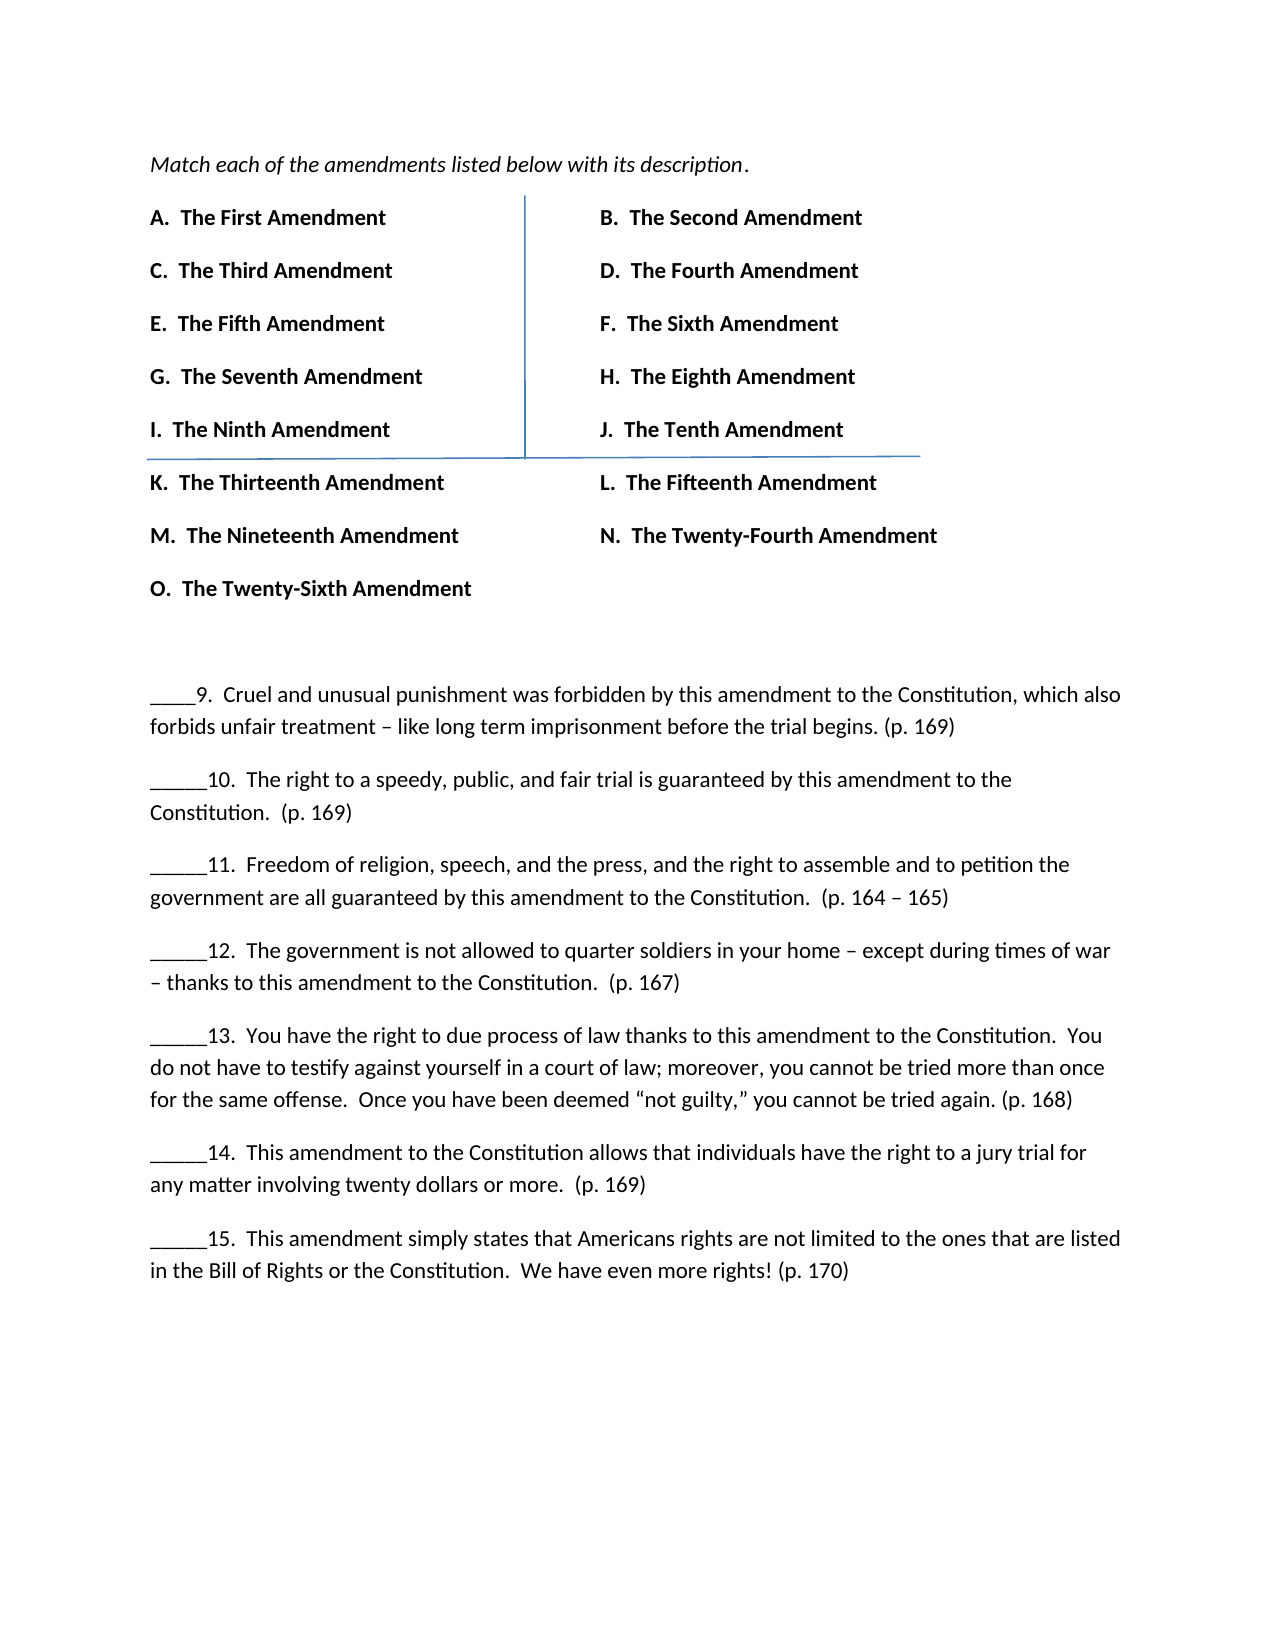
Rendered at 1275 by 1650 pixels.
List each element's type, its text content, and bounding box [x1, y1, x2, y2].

text M. The Nineteenth Amendment N. The Twenty-Fourth Amendment [150, 521, 1125, 549]
text _____11. Freedom of religion, speech, and the press, and the right to assemble and to petition the government are all guaranteed by this amendment to the Constitution. (p. 164 – 165) [150, 851, 1125, 911]
text I. The Ninth Amendment J. The Tenth Amendment [150, 415, 524, 443]
text ____9. Cruel and unusual punishment was forbidden by this amendment to the Constitution, which also forbids unfair treatment – like long term imprisonment before the trial begins. (p. 169) [150, 680, 1125, 740]
text A. The First Amendment B. The Second Amendment [526, 203, 1125, 231]
text _____12. The government is not allowed to quarter soldiers in your home – except during times of war – thanks to this amendment to the Constitution. (p. 167) [150, 936, 1125, 996]
text _____13. You have the right to due process of law thanks to this amendment to the Constitution. You do not have to testify against yourself in a court of law; moreover, you cannot be tried more than once for the same offense. Once you have been deemed “not guilty,” you cannot be tried again. (p. 168) [150, 1021, 1125, 1113]
text E. The Fifth Amendment F. The Sixth Amendment [526, 309, 1125, 337]
text C. The Third Amendment D. The Fourth Amendment [526, 256, 1125, 284]
text K. The Thirteenth Amendment L. The Fifteenth Amendment [150, 468, 1125, 496]
text A. The First Amendment B. The Second Amendment [150, 203, 524, 231]
text O. The Twenty-Sixth Amendment [150, 574, 1125, 602]
text C. The Third Amendment D. The Fourth Amendment [150, 256, 524, 284]
text G. The Seventh Amendment H. The Eighth Amendment [150, 362, 524, 390]
text _____14. This amendment to the Constitution allows that individuals have the right to a jury trial for any matter involving twenty dollars or more. (p. 169) [150, 1138, 1125, 1199]
text _____10. The right to a speedy, public, and fair trial is guaranteed by this amendment to the Constitution. (p. 169) [150, 765, 1125, 826]
text E. The Fifth Amendment F. The Sixth Amendment [150, 309, 524, 337]
text I. The Ninth Amendment J. The Tenth Amendment [526, 415, 1125, 443]
text _____15. This amendment simply states that Americans rights are not limited to the ones that are listed in the Bill of Rights or the Constitution. We have even more rights! (p. 170) [150, 1224, 1125, 1284]
text G. The Seventh Amendment H. The Eighth Amendment [526, 362, 1125, 390]
text Match each of the amendments listed below with its description. [150, 150, 1125, 178]
